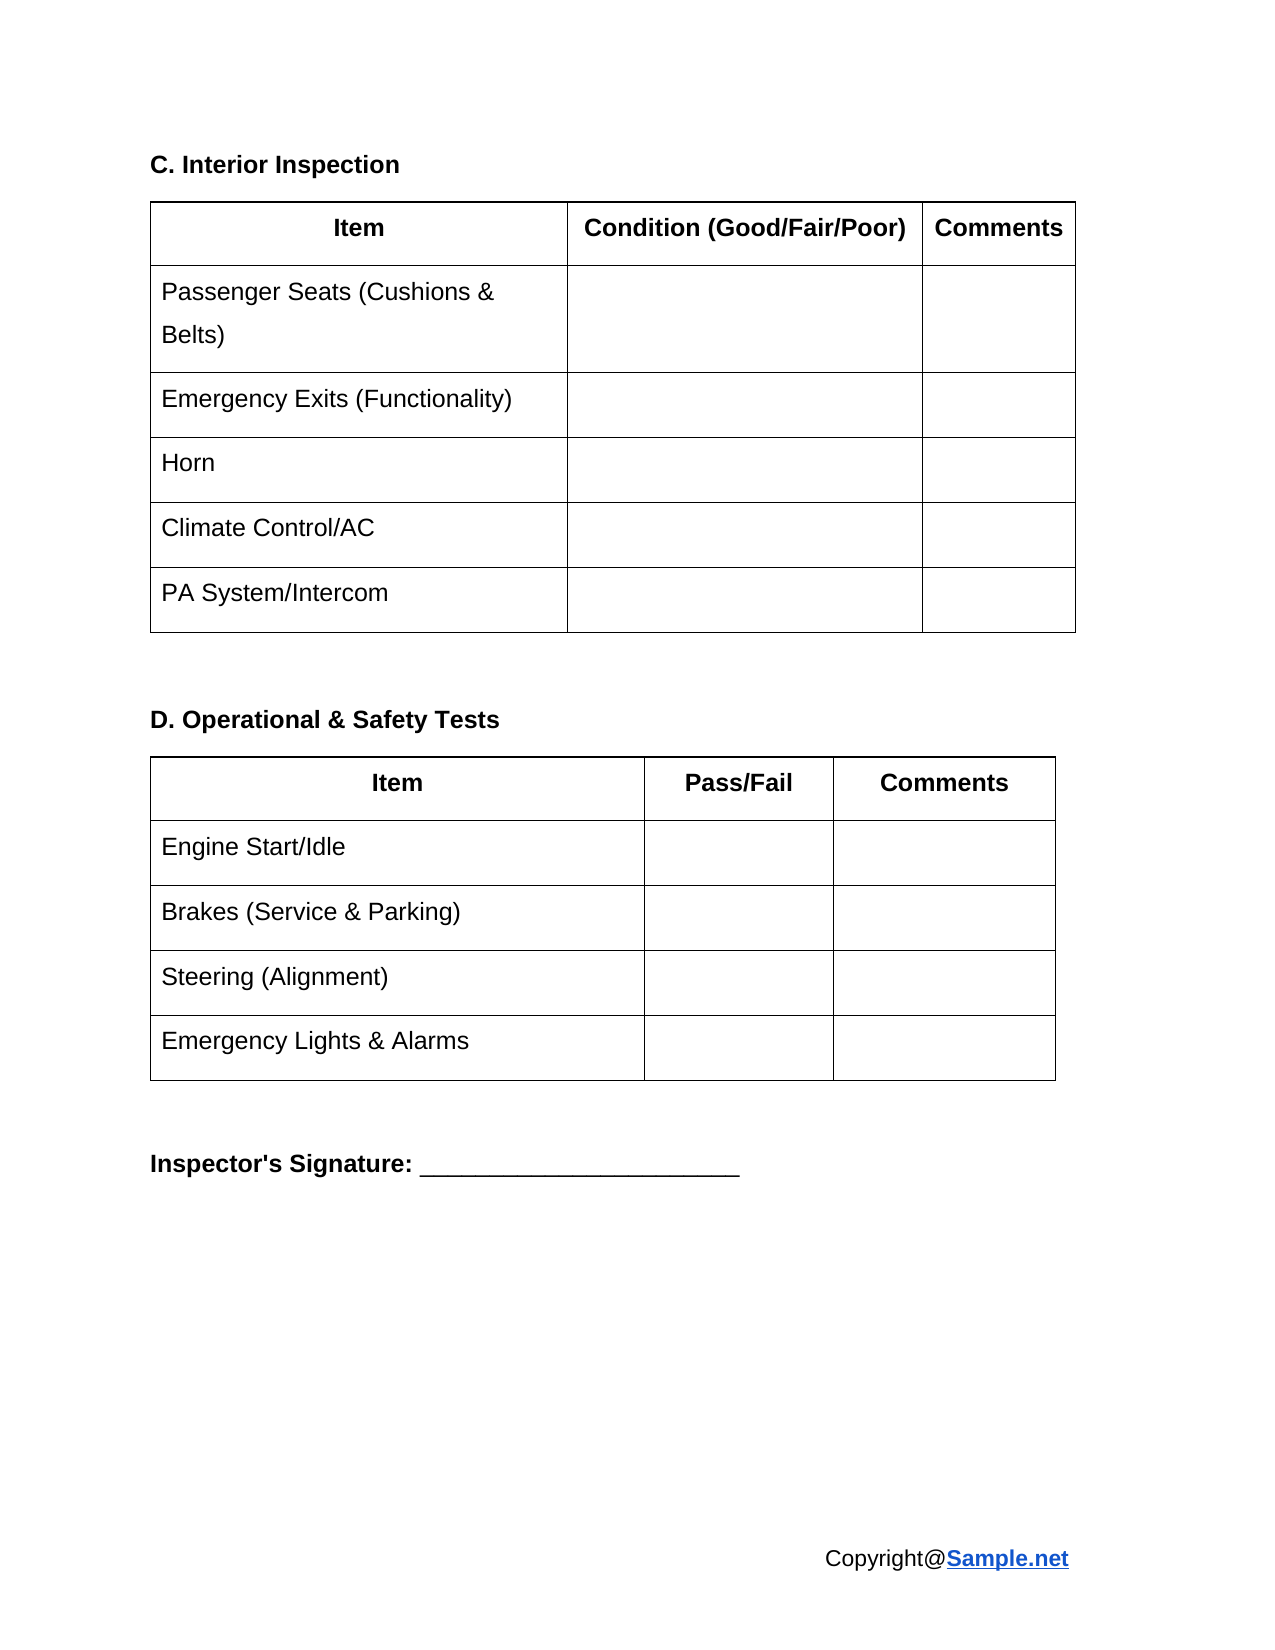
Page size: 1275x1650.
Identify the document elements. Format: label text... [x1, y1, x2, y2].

table_cell [568, 503, 922, 567]
table_cell [923, 438, 1075, 502]
table_cell [834, 1016, 1055, 1080]
table_cell PA System/Intercom [151, 568, 567, 632]
table_header Condition (Good/Fair/Poor) [568, 203, 922, 265]
table_cell [834, 886, 1055, 950]
table_cell Emergency Exits (Functionality) [151, 373, 567, 437]
table_cell Brakes (Service & Parking) [151, 886, 644, 950]
text Inspector's Signature: _______________________ [150, 1149, 1125, 1178]
table_cell [568, 373, 922, 437]
table_cell [834, 821, 1055, 885]
table_cell [568, 438, 922, 502]
table_cell Engine Start/Idle [151, 821, 644, 885]
table_cell [568, 568, 922, 632]
table_cell Steering (Alignment) [151, 951, 644, 1015]
subtitle D. Operational & Safety Tests [150, 705, 1125, 734]
table_cell Horn [151, 438, 567, 502]
table_header Comments [923, 203, 1075, 265]
table_header Comments [834, 758, 1055, 820]
table_cell [923, 373, 1075, 437]
table_cell Emergency Lights & Alarms [151, 1016, 644, 1080]
table_cell [923, 266, 1075, 372]
table_cell [923, 568, 1075, 632]
table_cell [645, 886, 833, 950]
table_header Item [151, 758, 644, 820]
table_header Item [151, 203, 567, 265]
table_cell [645, 1016, 833, 1080]
table_cell Passenger Seats (Cushions & Belts) [151, 266, 567, 372]
table_cell [834, 951, 1055, 1015]
table_header Pass/Fail [645, 758, 833, 820]
table_cell Climate Control/AC [151, 503, 567, 567]
table_cell [645, 951, 833, 1015]
table_cell [568, 266, 922, 372]
subtitle C. Interior Inspection [150, 150, 1125, 179]
table_cell [923, 503, 1075, 567]
table_cell [645, 821, 833, 885]
